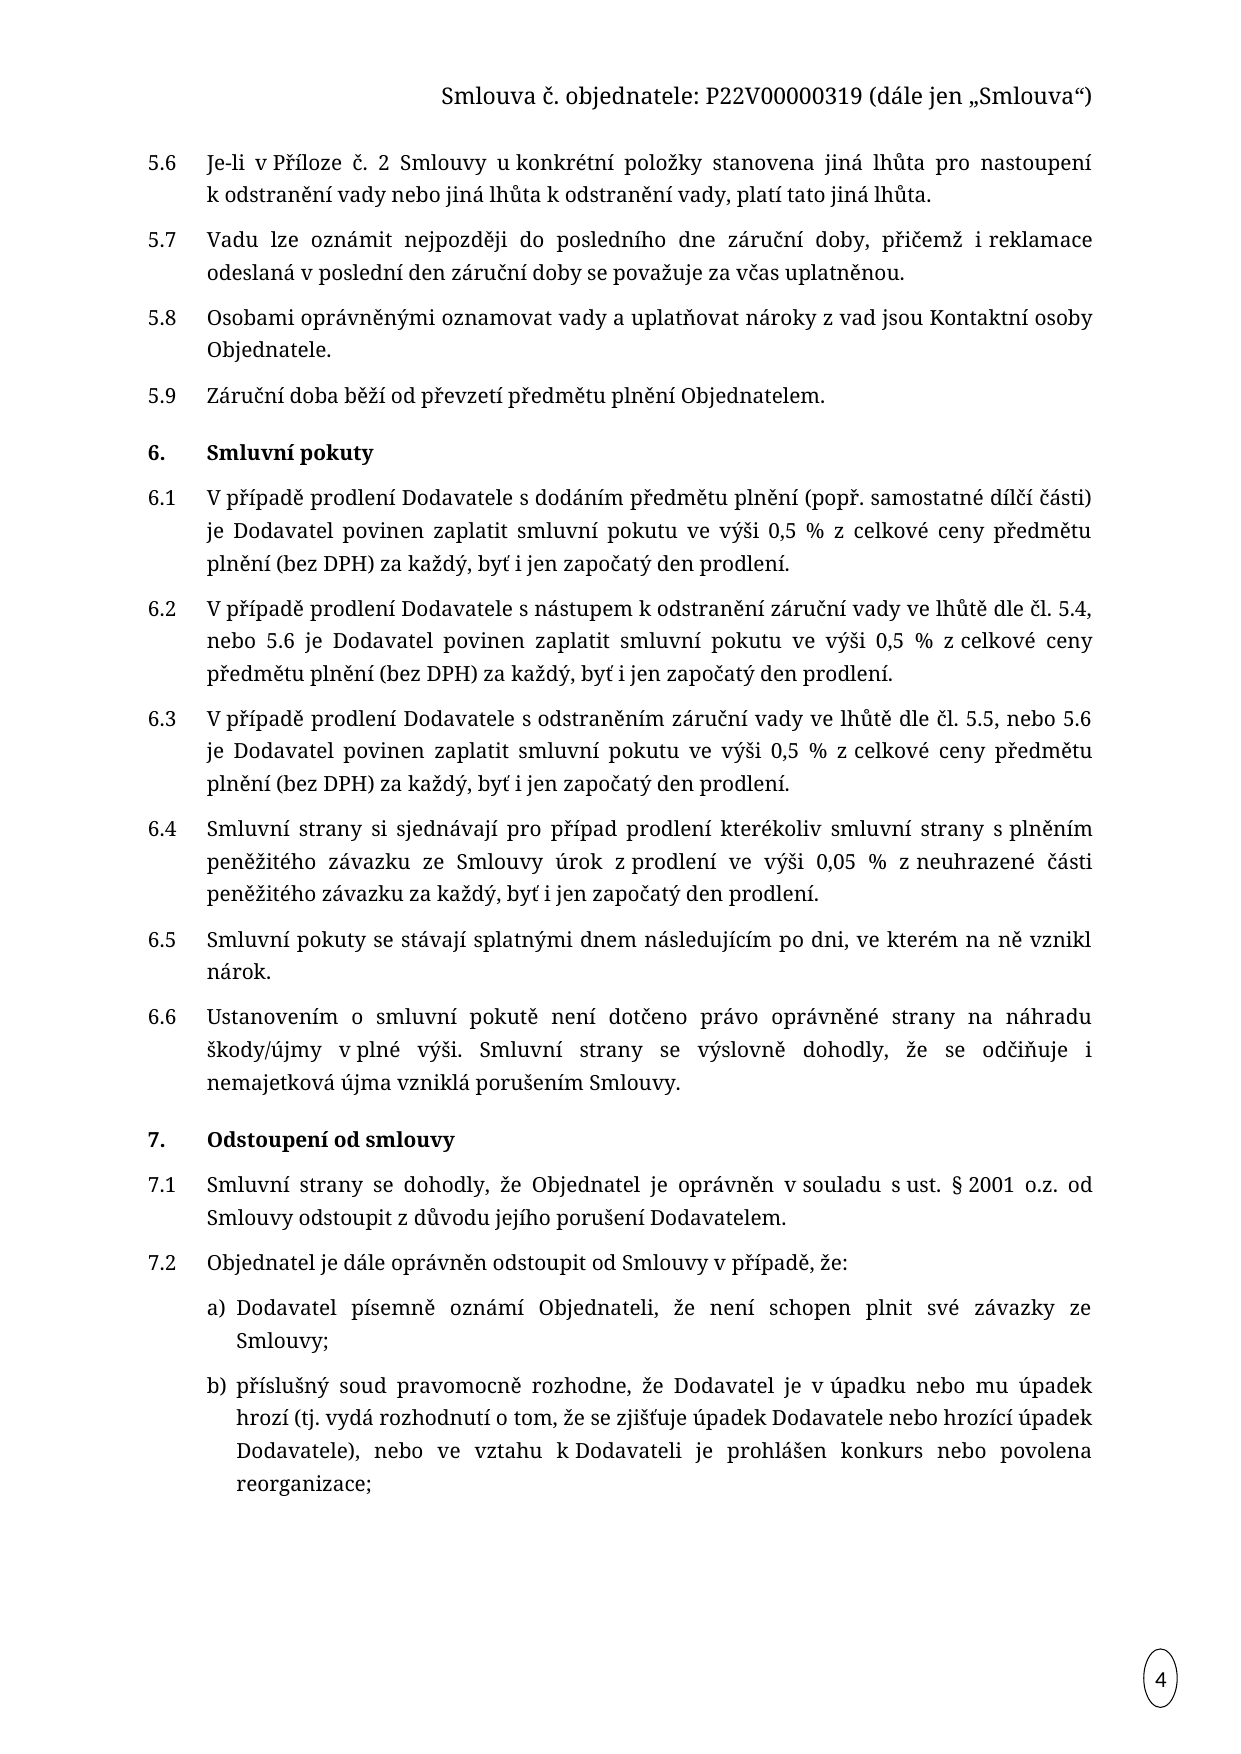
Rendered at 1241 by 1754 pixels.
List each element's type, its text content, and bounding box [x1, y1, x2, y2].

list Odstoupení od smlouvy [148, 1125, 1093, 1154]
list Ustanovením o smluvní pokutě není dotčeno právo oprávněné strany na náhradu škody/újmy v plné výši. Smluvní strany se výslovně dohodly, že se odčiňuje i nemajetková újma vzniklá porušením Smlouvy. [148, 1002, 1093, 1096]
list Smluvní strany se dohodly, že Objednatel je oprávněn v souladu s ust. § 2001 o.z. od Smlouvy odstoupit z důvodu jejího porušení Dodavatelem. [148, 1170, 1093, 1231]
list Vadu lze oznámit nejpozději do posledního dne záruční doby, přičemž i reklamace odeslaná v poslední den záruční doby se považuje za včas uplatněnou. [148, 225, 1093, 286]
list příslušný soud pravomocně rozhodne, že Dodavatel je v úpadku nebo mu úpadek hrozí (tj. vydá rozhodnutí o tom, že se zjišťuje úpadek Dodavatele nebo hrozící úpadek Dodavatele), nebo ve vztahu k Dodavateli je prohlášen konkurs nebo povolena reorganizace; [207, 1371, 1093, 1497]
list Smluvní pokuty [148, 438, 1093, 467]
list Smluvní strany si sjednávají pro případ prodlení kterékoliv smluvní strany s plněním peněžitého závazku ze Smlouvy úrok z prodlení ve výši 0,05 % z neuhrazené části peněžitého závazku za každý, byť i jen započatý den prodlení. [148, 814, 1093, 908]
list Objednatel je dále oprávněn odstoupit od Smlouvy v případě, že: [148, 1248, 1093, 1276]
list V případě prodlení Dodavatele s nástupem k odstranění záruční vady ve lhůtě dle čl. 5.4, nebo 5.6 je Dodavatel povinen zaplatit smluvní pokutu ve výši 0,5 % z celkové ceny předmětu plnění (bez DPH) za každý, byť i jen započatý den prodlení. [148, 594, 1093, 687]
list V případě prodlení Dodavatele s dodáním předmětu plnění (popř. samostatné dílčí části) je Dodavatel povinen zaplatit smluvní pokutu ve výši 0,5 % z celkové ceny předmětu plnění (bez DPH) za každý, byť i jen započatý den prodlení. [148, 483, 1093, 577]
list Dodavatel písemně oznámí Objednateli, že není schopen plnit své závazky ze Smlouvy; [207, 1293, 1093, 1354]
list Osobami oprávněnými oznamovat vady a uplatňovat nároky z vad jsou Kontaktní osoby Objednatele. [148, 303, 1093, 364]
list Je-li v Příloze č. 2 Smlouvy u konkrétní položky stanovena jiná lhůta pro nastoupení k odstranění vady nebo jiná lhůta k odstranění vady, platí tato jiná lhůta. [148, 148, 1093, 209]
list Záruční doba běží od převzetí předmětu plnění Objednatelem. [148, 381, 1093, 409]
list V případě prodlení Dodavatele s odstraněním záruční vady ve lhůtě dle čl. 5.5, nebo 5.6 je Dodavatel povinen zaplatit smluvní pokutu ve výši 0,5 % z celkové ceny předmětu plnění (bez DPH) za každý, byť i jen započatý den prodlení. [148, 704, 1093, 798]
list Smluvní pokuty se stávají splatnými dnem následujícím po dni, ve kterém na ně vznikl nárok. [148, 925, 1093, 986]
